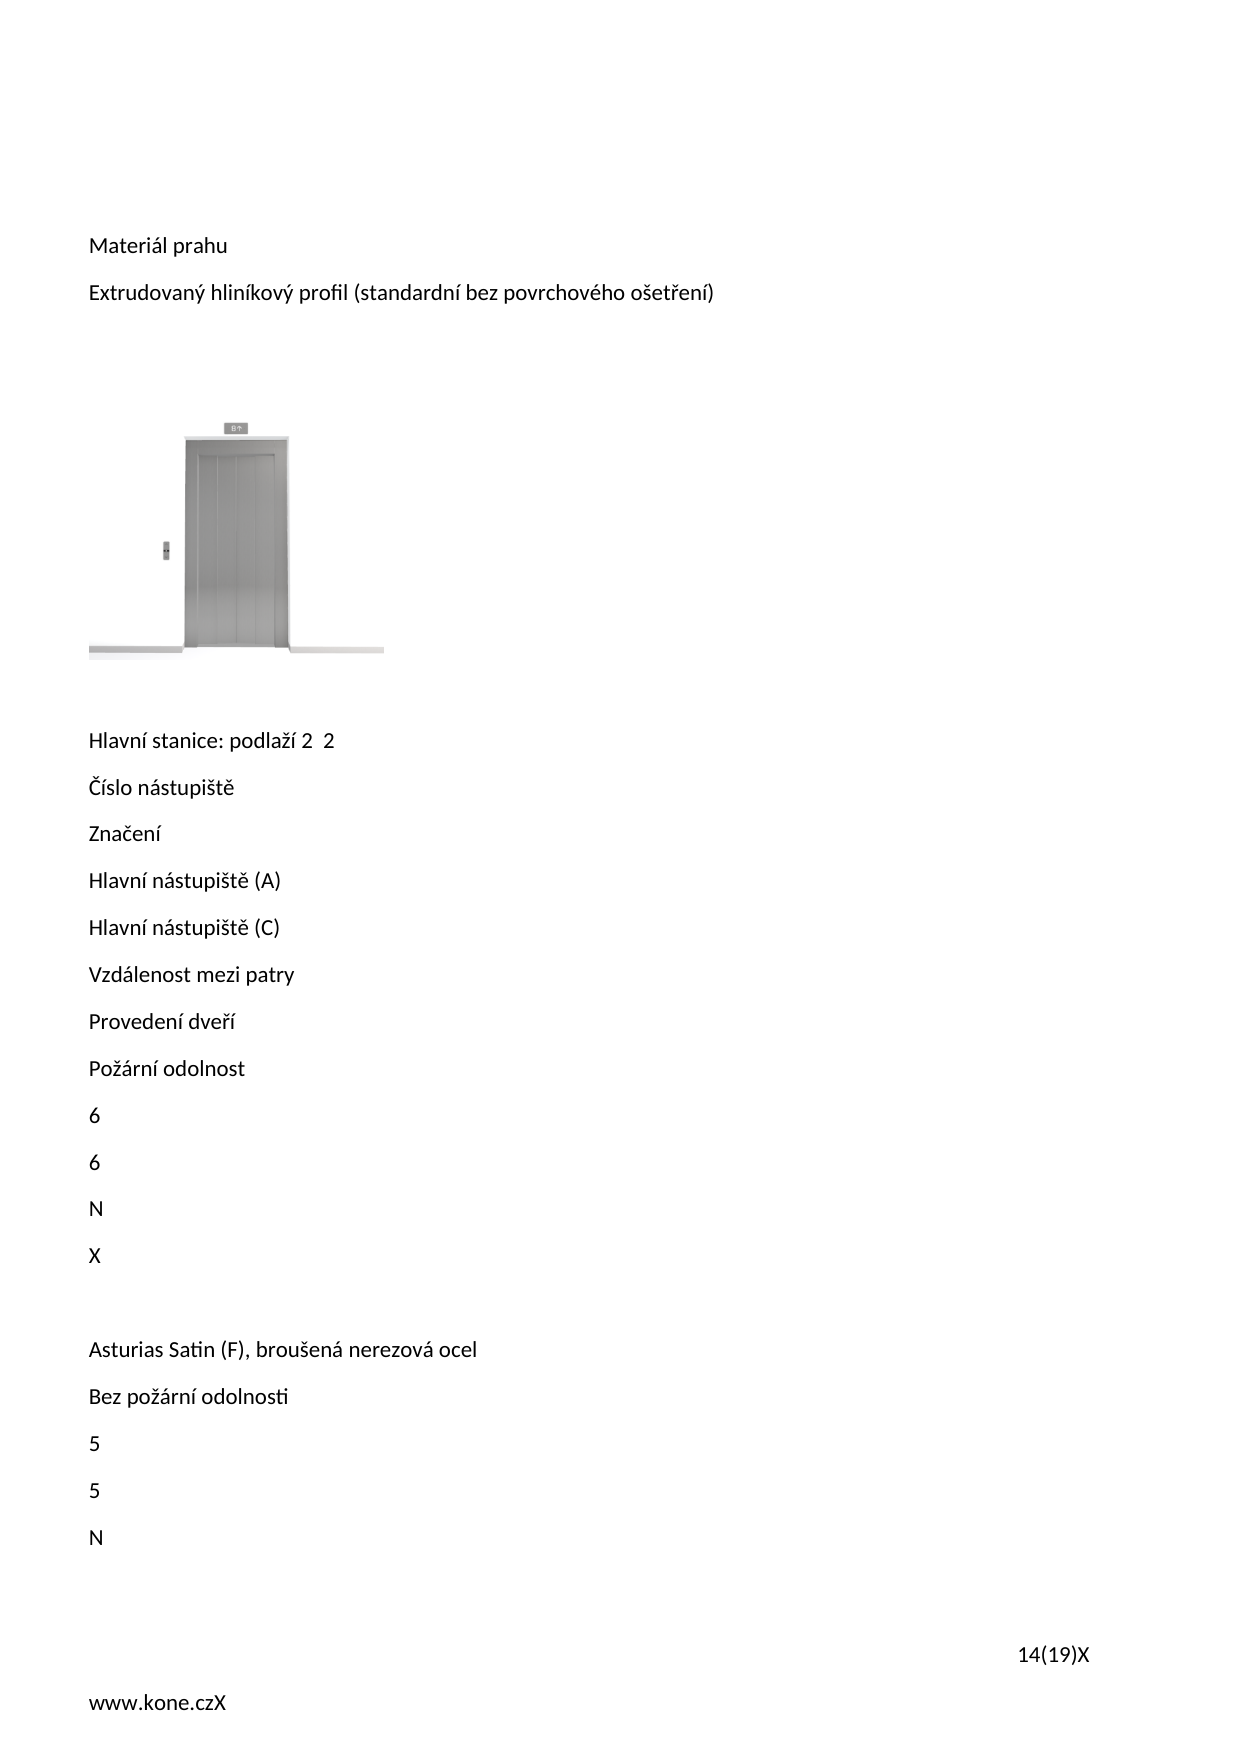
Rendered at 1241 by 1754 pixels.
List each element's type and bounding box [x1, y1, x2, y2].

picture [89, 418, 384, 660]
